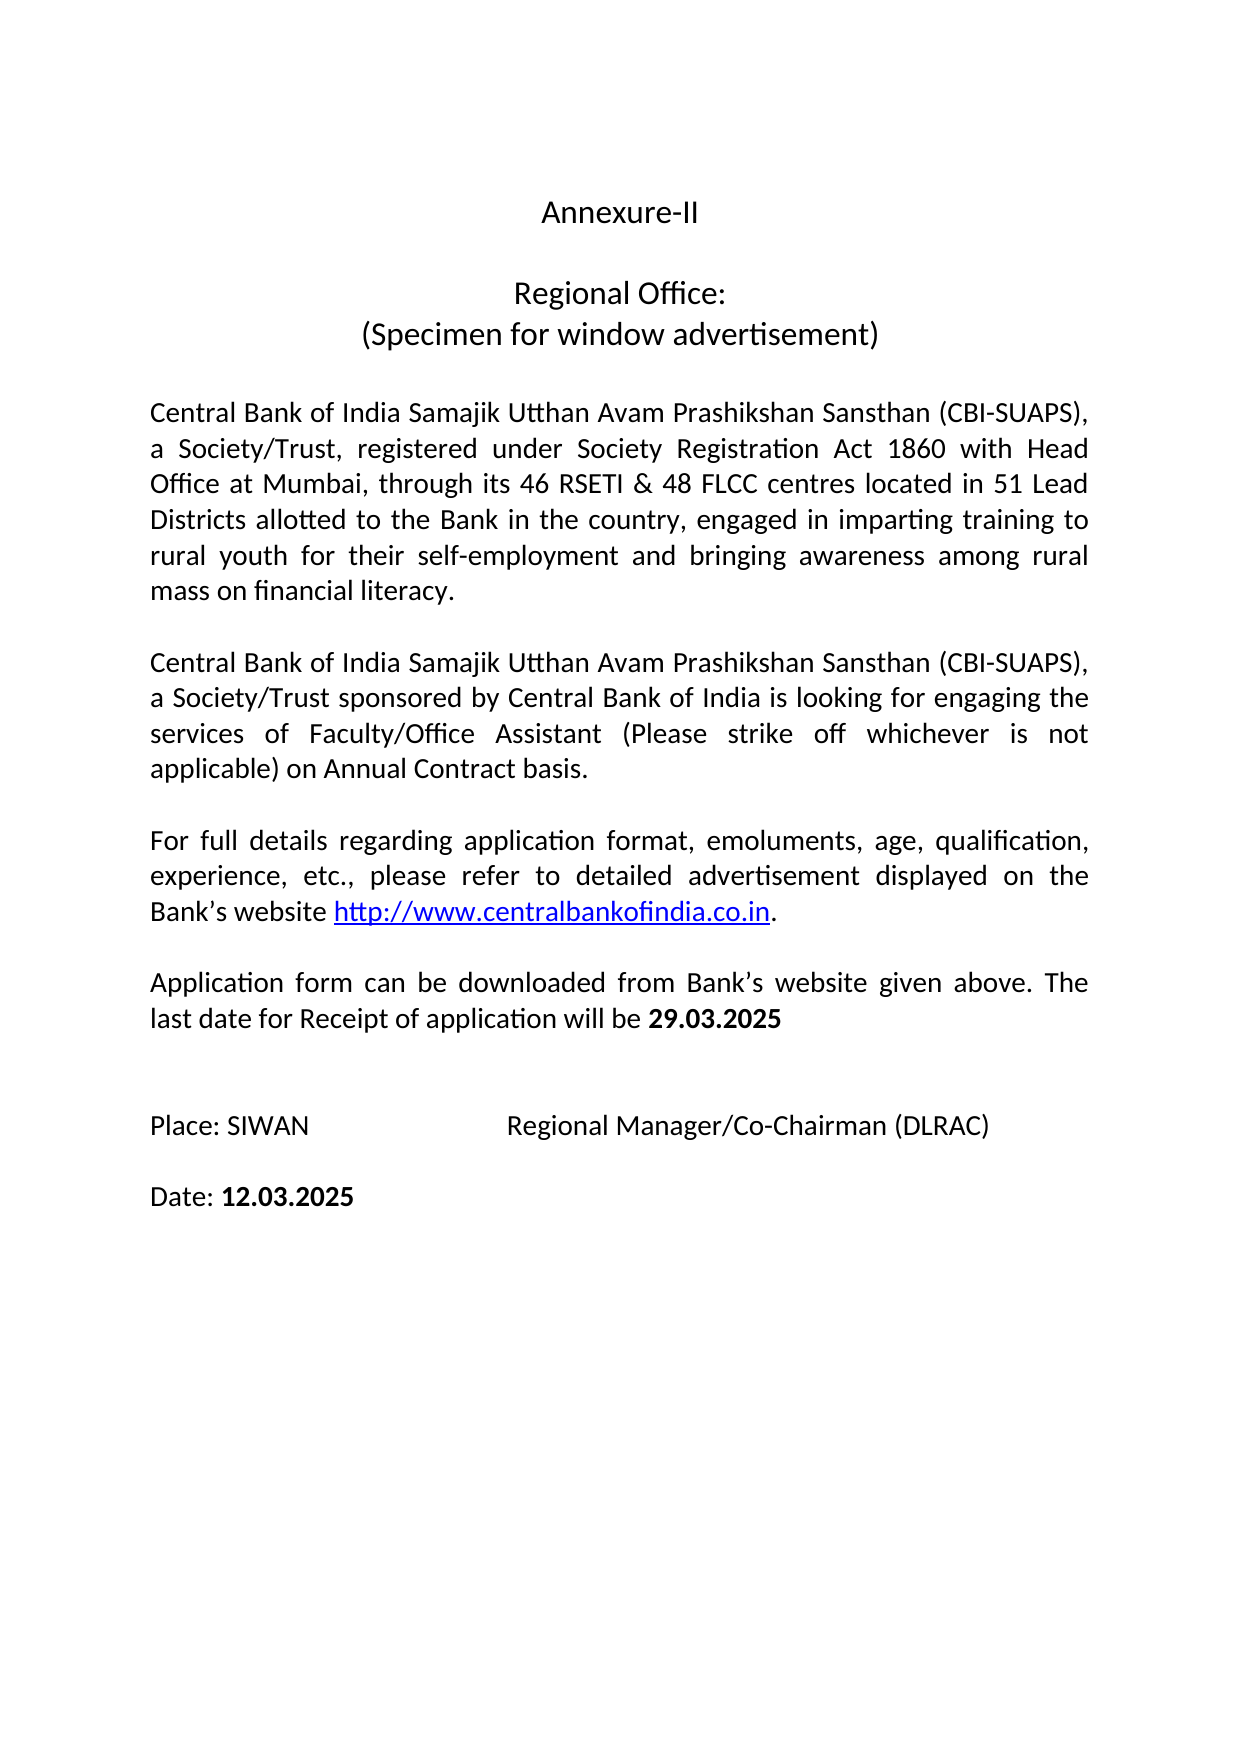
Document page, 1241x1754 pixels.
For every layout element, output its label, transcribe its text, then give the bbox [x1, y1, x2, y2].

text Central Bank of India Samajik Utthan Avam Prashikshan Sansthan (CBI-SUAPS), a Society/Trust, registered under Society Registration Act 1860 with Head Office at Mumbai, through its 46 RSETI & 48 FLCC centres located in 51 Lead Districts allotted to the Bank in the country, engaged in imparting training to rural youth for their self-employment and bringing awareness among rural mass on financial literacy. [150, 394, 1090, 608]
text Annexure-II [150, 150, 1090, 231]
text Place: SIWAN Regional Manager/Co-Chairman (DLRAC) [150, 1107, 1090, 1142]
text Date: 12.03.2025 [150, 1178, 1090, 1214]
text Central Bank of India Samajik Utthan Avam Prashikshan Sansthan (CBI-SUAPS), a Society/Trust sponsored by Central Bank of India is looking for engaging the services of Faculty/Office Assistant (Please strike off whichever is not applicable) on Annual Contract basis. [150, 644, 1090, 786]
text Application form can be downloaded from Bank’s website given above. The last date for Receipt of application will be 29.03.2025 [150, 964, 1090, 1036]
text (Specimen for window advertisement) [150, 313, 1090, 354]
text Regional Office: [150, 272, 1090, 313]
text For full details regarding application format, emoluments, age, qualification, experience, etc., please refer to detailed advertisement displayed on the Bank’s website http://www.centralbankofindia.co.in. [150, 822, 1090, 929]
